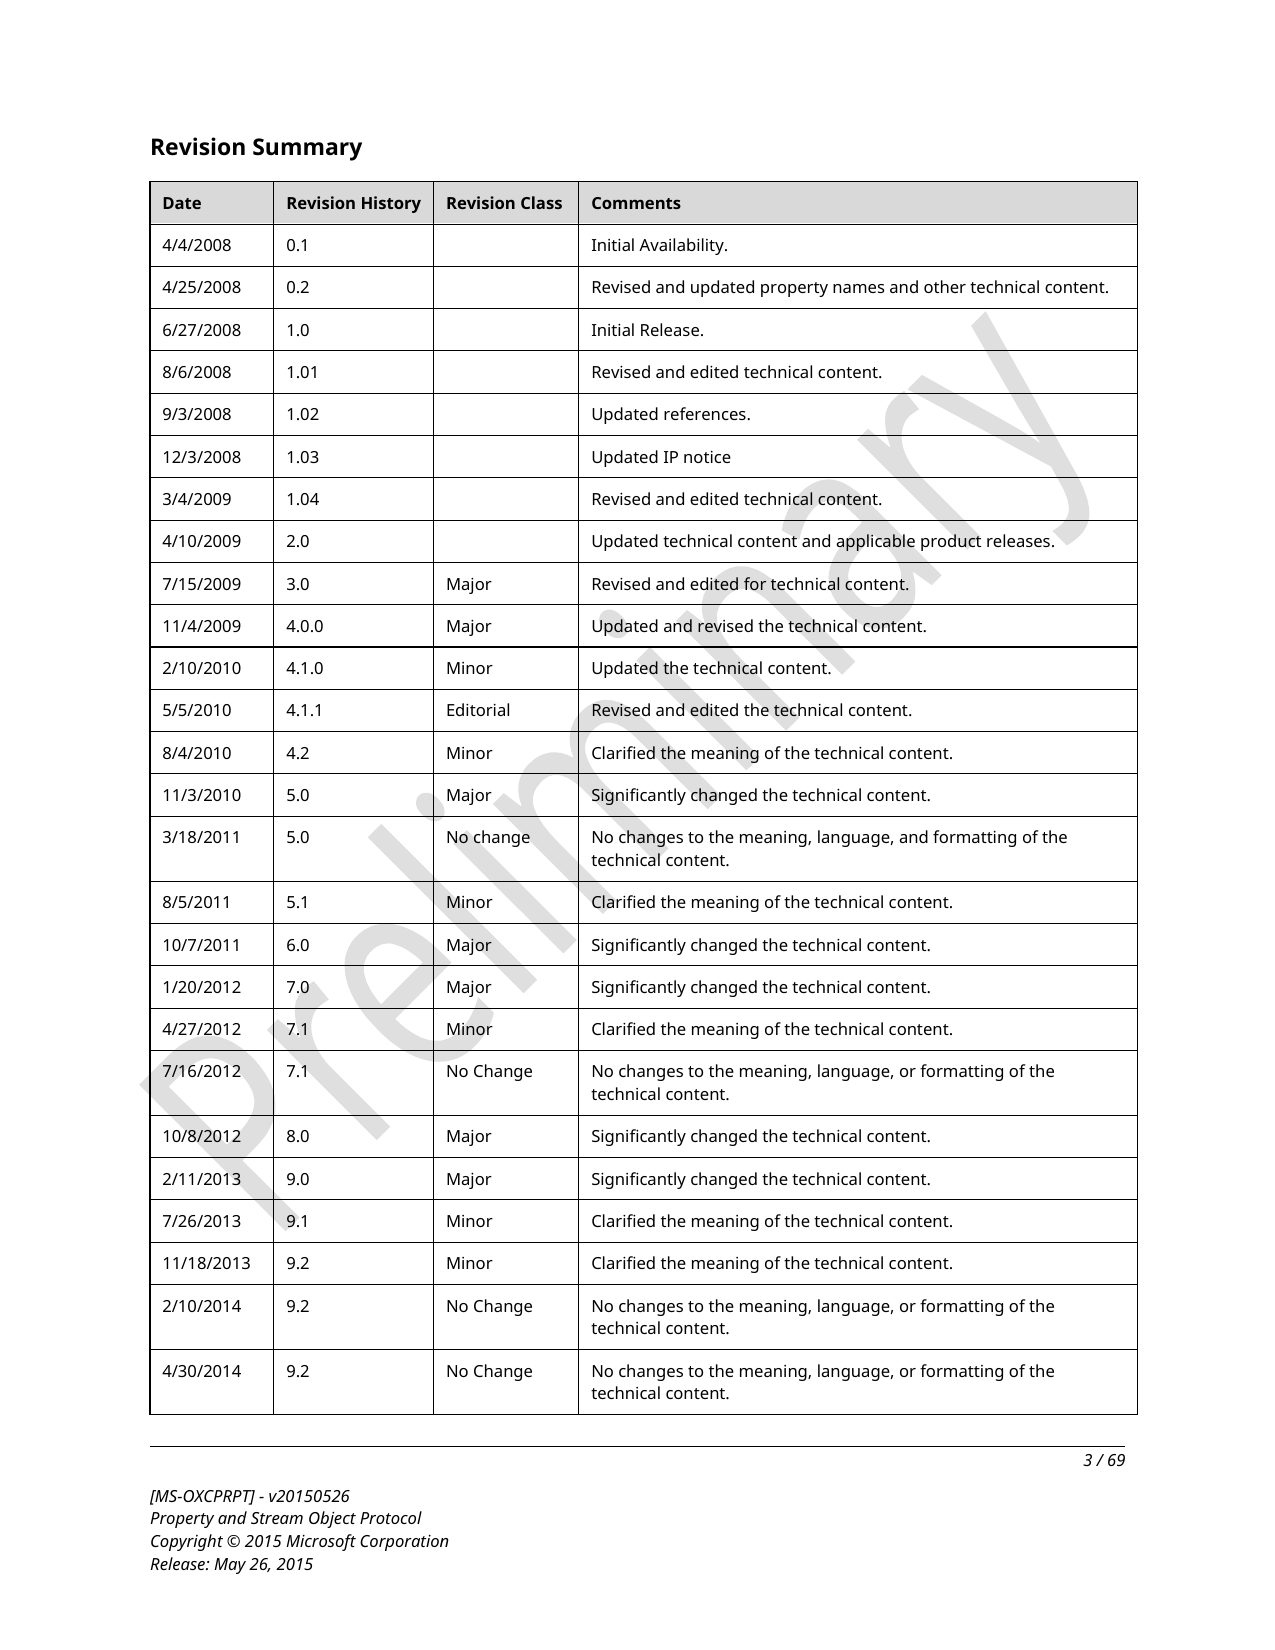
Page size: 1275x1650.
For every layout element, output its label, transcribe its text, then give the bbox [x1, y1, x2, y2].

table_cell 8/4/2010 [151, 732, 273, 773]
table_cell Updated and revised the technical content. [579, 605, 1137, 646]
table_cell 2.0 [274, 521, 433, 562]
table_cell 4/27/2012 [151, 1009, 273, 1050]
table_cell 9.2 [274, 1285, 433, 1349]
table_cell Updated technical content and applicable product releases. [579, 521, 1137, 562]
table_cell Initial Availability. [579, 225, 1137, 266]
table_cell 7.1 [274, 1051, 433, 1115]
table_cell Revised and edited technical content. [579, 351, 1137, 393]
table_cell 1.02 [274, 394, 433, 435]
table_cell Minor [434, 1200, 578, 1242]
table_cell 5/5/2010 [151, 690, 273, 731]
table_cell Clarified the meaning of the technical content. [579, 882, 1137, 923]
table_cell Significantly changed the technical content. [579, 966, 1137, 1007]
table_cell 4.1.1 [274, 690, 433, 731]
table_cell 10/7/2011 [151, 924, 273, 965]
table_cell 10/8/2012 [151, 1116, 273, 1157]
table_cell 11/18/2013 [151, 1243, 273, 1284]
table_cell 1.04 [274, 478, 433, 519]
table_cell 7/15/2009 [151, 563, 273, 604]
table_cell 7.1 [274, 1009, 433, 1050]
table_cell No Change [434, 1285, 578, 1349]
table_cell 5.0 [274, 774, 433, 816]
table_header Comments [579, 182, 1137, 223]
table_cell 8/5/2011 [151, 882, 273, 923]
table_cell 1/20/2012 [151, 966, 273, 1007]
table_cell No changes to the meaning, language, and formatting of the technical content. [579, 817, 1137, 881]
table_cell 2/10/2010 [151, 648, 273, 689]
table_cell 2/11/2013 [151, 1158, 273, 1199]
table_cell Minor [434, 1009, 578, 1050]
table_cell No change [434, 817, 578, 881]
table_cell 7/16/2012 [151, 1051, 273, 1115]
table_cell Clarified the meaning of the technical content. [579, 1009, 1137, 1050]
table_cell 9.1 [274, 1200, 433, 1242]
table_cell Revised and updated property names and other technical content. [579, 267, 1137, 308]
table_cell 4.0.0 [274, 605, 433, 646]
table_cell 9.2 [274, 1243, 433, 1284]
table_cell [434, 478, 578, 519]
table_cell 1.0 [274, 309, 433, 350]
table_cell Major [434, 605, 578, 646]
table_cell 0.1 [274, 225, 433, 266]
table_cell 8/6/2008 [151, 351, 273, 393]
table_cell 5.0 [274, 817, 433, 881]
table_cell 4/25/2008 [151, 267, 273, 308]
table_cell Editorial [434, 690, 578, 731]
table_cell Major [434, 563, 578, 604]
table_cell 9/3/2008 [151, 394, 273, 435]
table_cell [434, 267, 578, 308]
table_cell Revised and edited the technical content. [579, 690, 1137, 731]
table_cell 11/3/2010 [151, 774, 273, 816]
table_cell [434, 351, 578, 393]
table_cell 5.1 [274, 882, 433, 923]
table_cell 4/4/2008 [151, 225, 273, 266]
table_cell Clarified the meaning of the technical content. [579, 1243, 1137, 1284]
table_cell 1.01 [274, 351, 433, 393]
table_cell 3.0 [274, 563, 433, 604]
table_cell Minor [434, 1243, 578, 1284]
table_cell 4/30/2014 [151, 1350, 273, 1414]
table_cell 9.2 [274, 1350, 433, 1414]
table_cell [434, 225, 578, 266]
table_cell 4/10/2009 [151, 521, 273, 562]
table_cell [579, 1285, 1137, 1349]
table_cell 12/3/2008 [151, 436, 273, 477]
table_cell Significantly changed the technical content. [579, 1158, 1137, 1199]
table_cell Major [434, 1116, 578, 1157]
table_cell Clarified the meaning of the technical content. [579, 1200, 1137, 1242]
table_cell 3/18/2011 [151, 817, 273, 881]
table_header Revision Class [434, 182, 578, 223]
table_cell 8.0 [274, 1116, 433, 1157]
table_cell Significantly changed the technical content. [579, 1116, 1137, 1157]
table_cell Initial Release. [579, 309, 1137, 350]
table_cell Revised and edited technical content. [579, 478, 1137, 519]
table_cell Updated references. [579, 394, 1137, 435]
text Revision Summary [150, 131, 1125, 162]
table_cell 11/4/2009 [151, 605, 273, 646]
table_cell Major [434, 924, 578, 965]
table_cell Major [434, 1158, 578, 1199]
table_cell Updated the technical content. [579, 648, 1137, 689]
table_header Date [151, 182, 273, 223]
table_cell No changes to the meaning, language, or formatting of the technical content. [579, 1051, 1137, 1115]
table_header Revision History [274, 182, 433, 223]
table_cell 1.03 [274, 436, 433, 477]
table_cell 7/26/2013 [151, 1200, 273, 1242]
table_cell Major [434, 966, 578, 1007]
table_cell 6/27/2008 [151, 309, 273, 350]
table_cell Minor [434, 648, 578, 689]
table_cell No Change [434, 1350, 578, 1414]
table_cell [579, 1350, 1137, 1414]
table_cell Updated IP notice [579, 436, 1137, 477]
table_cell 4.2 [274, 732, 433, 773]
table_cell 0.2 [274, 267, 433, 308]
table_cell Significantly changed the technical content. [579, 774, 1137, 816]
table_cell 7.0 [274, 966, 433, 1007]
table_cell [434, 394, 578, 435]
table_cell 9.0 [274, 1158, 433, 1199]
table_cell No Change [434, 1051, 578, 1115]
table_cell 2/10/2014 [151, 1285, 273, 1349]
table_cell [434, 436, 578, 477]
table_cell Minor [434, 882, 578, 923]
table_cell 3/4/2009 [151, 478, 273, 519]
table_cell Significantly changed the technical content. [579, 924, 1137, 965]
table_cell 4.1.0 [274, 648, 433, 689]
table_cell [434, 309, 578, 350]
table_cell Revised and edited for technical content. [579, 563, 1137, 604]
table_cell [434, 521, 578, 562]
table_cell Clarified the meaning of the technical content. [579, 732, 1137, 773]
table_cell Minor [434, 732, 578, 773]
table_cell Major [434, 774, 578, 816]
table_cell 6.0 [274, 924, 433, 965]
